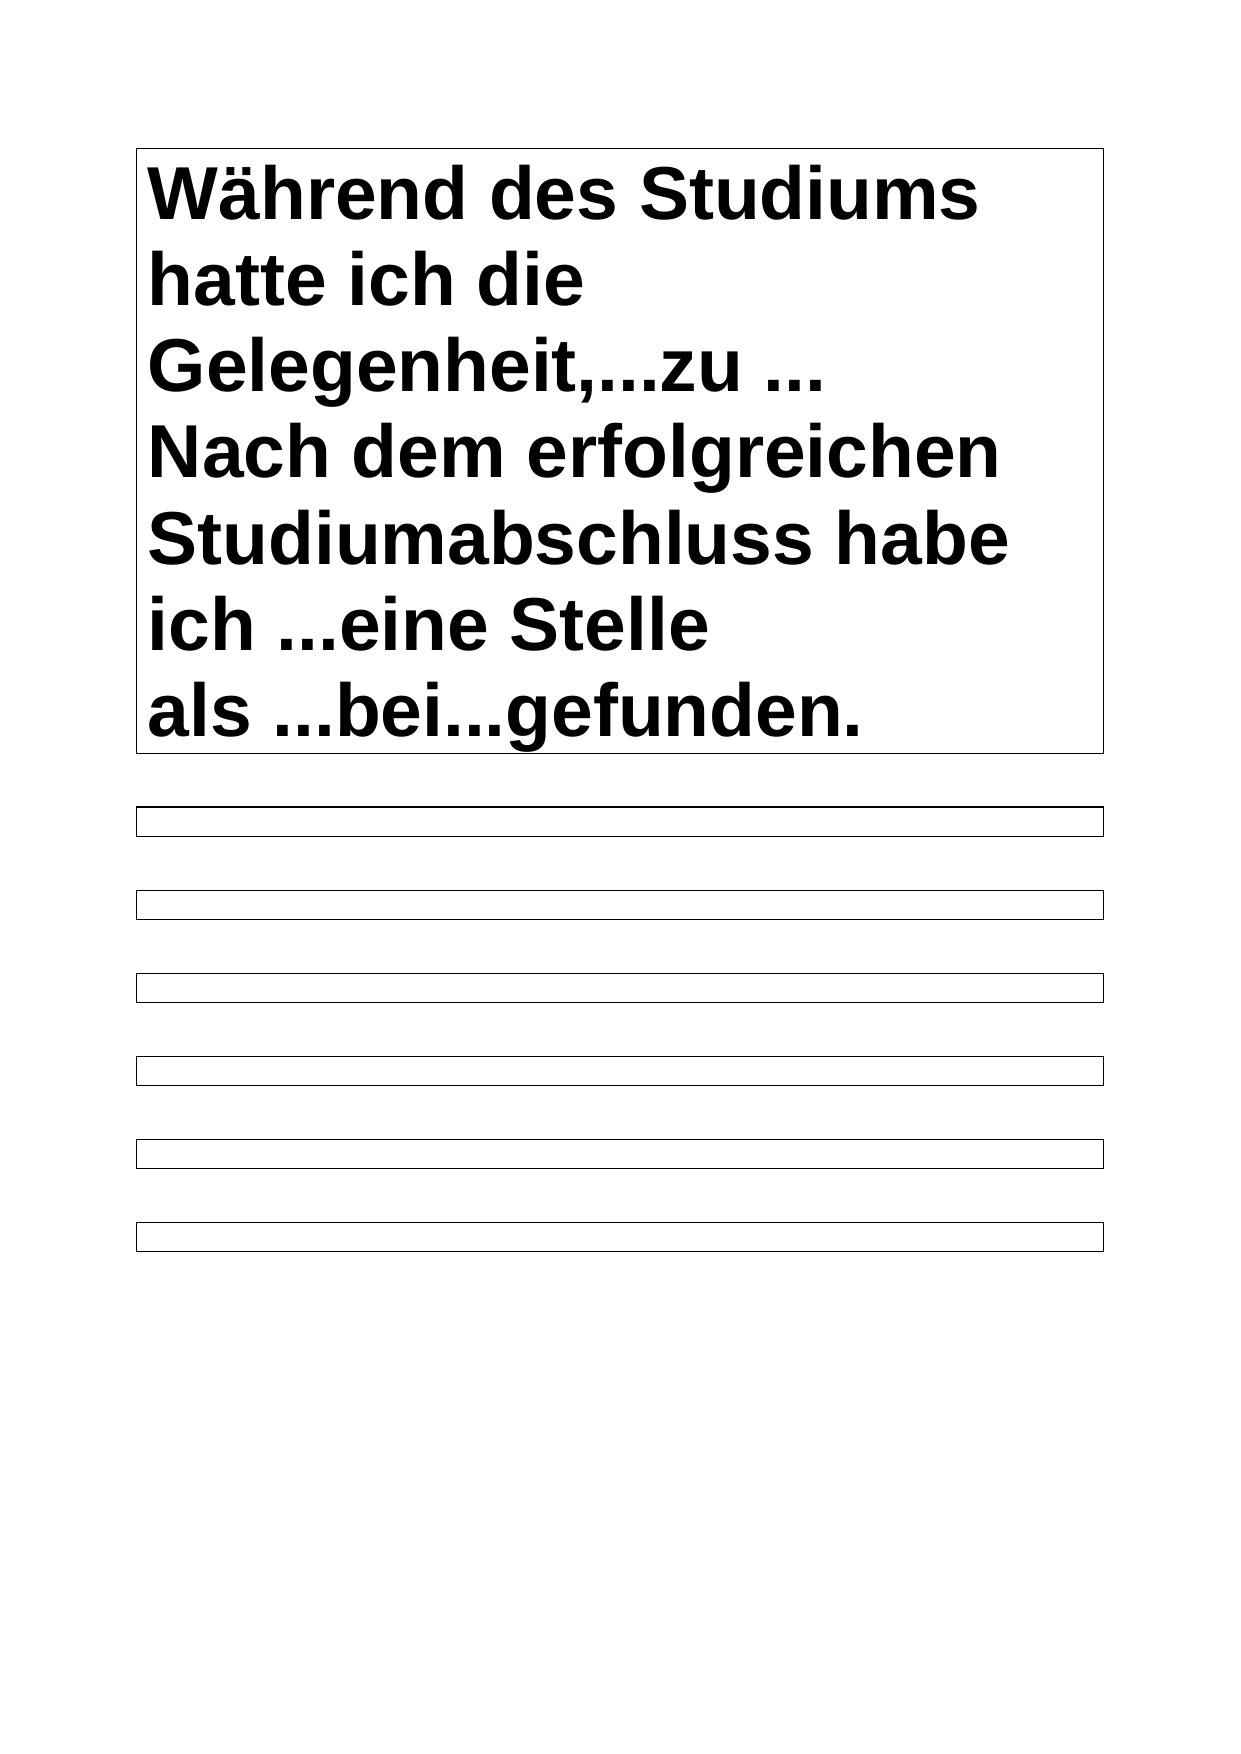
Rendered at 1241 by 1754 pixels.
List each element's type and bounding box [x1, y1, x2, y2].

table_header [137, 974, 1103, 1002]
table_header [137, 1057, 1103, 1085]
table_header [137, 149, 1103, 752]
table_header [137, 1223, 1103, 1251]
table_header [137, 808, 1103, 836]
table_header [137, 1140, 1103, 1168]
table_header [137, 891, 1103, 919]
